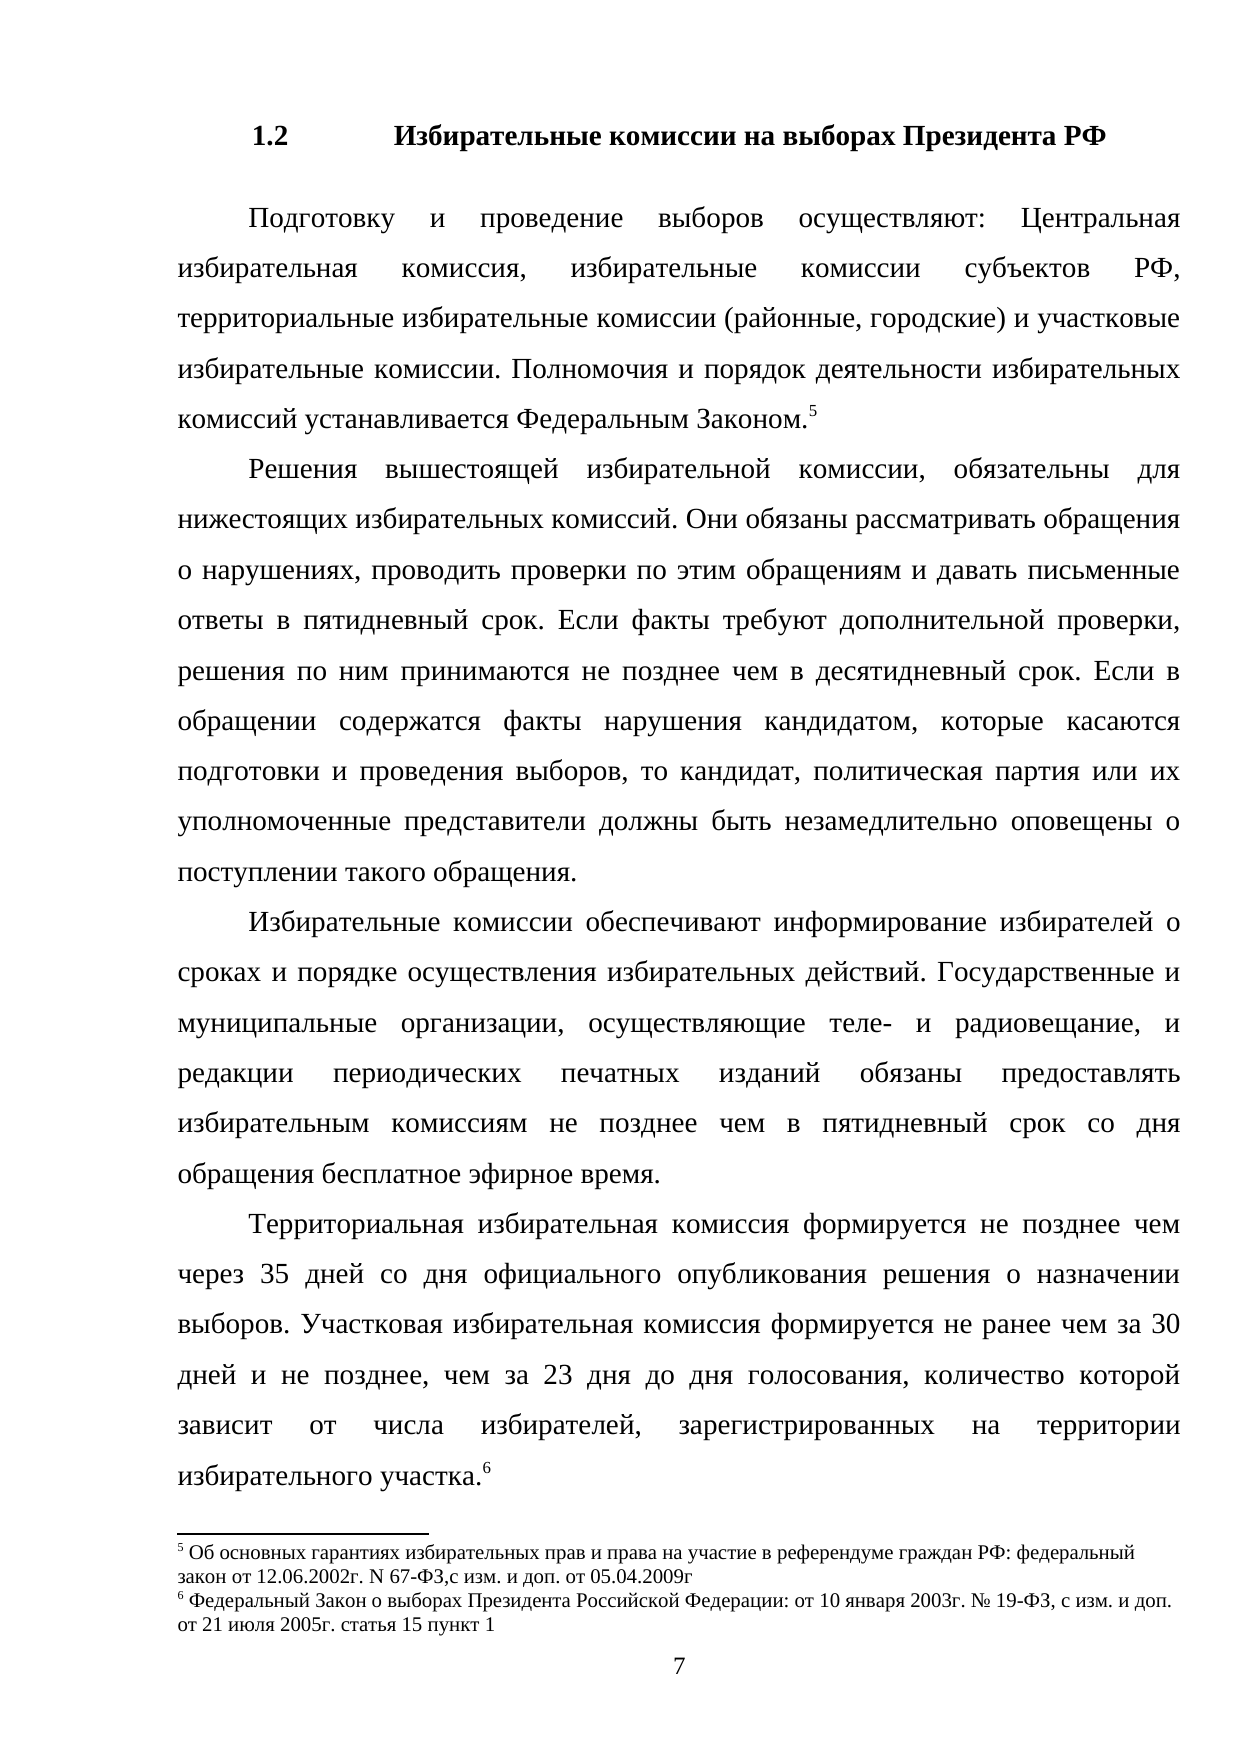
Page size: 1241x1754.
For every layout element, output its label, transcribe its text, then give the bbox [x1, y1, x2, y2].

text Избирательные комиссии обеспечивают информирование избирателей о сроках и порядке осуществления избирательных действий. Государственные и муниципальные организации, осуществляющие теле- и радиовещание, и редакции периодических печатных изданий обязаны предоставлять избирательным комиссиям не позднее чем в пятидневный срок со дня обращения бесплатное эфирное время. [177, 904, 1181, 1189]
title Избирательные комиссии на выборах Президента РФ [177, 118, 1181, 152]
text Территориальная избирательная комиссия формируется не позднее чем через 35 дней со дня официального опубликования решения о назначении выборов. Участковая избирательная комиссия формируется не ранее чем за 30 дней и не позднее, чем за 23 дня до дня голосования, количество которой зависит от числа избирателей, зарегистрированных на территории избирательного участка. [177, 1206, 1181, 1491]
text Решения вышестоящей избирательной комиссии, обязательны для нижестоящих избирательных комиссий. Они обязаны рассматривать обращения о нарушениях, проводить проверки по этим обращениям и давать письменные ответы в пятидневный срок. Если факты требуют дополнительной проверки, решения по ним принимаются не позднее чем в десятидневный срок. Если в обращении содержатся факты нарушения кандидатом, которые касаются подготовки и проведения выборов, то кандидат, политическая партия или их уполномоченные представители должны быть незамедлительно оповещены о поступлении такого обращения. [177, 451, 1181, 887]
text Подготовку и проведение выборов осуществляют: Центральная избирательная комиссия, избирательные комиссии субъектов РФ, территориальные избирательные комиссии (районные, городские) и участковые избирательные комиссии. Полномочия и порядок деятельности избирательных комиссий устанавливается Федеральным Законом. [177, 200, 1181, 434]
